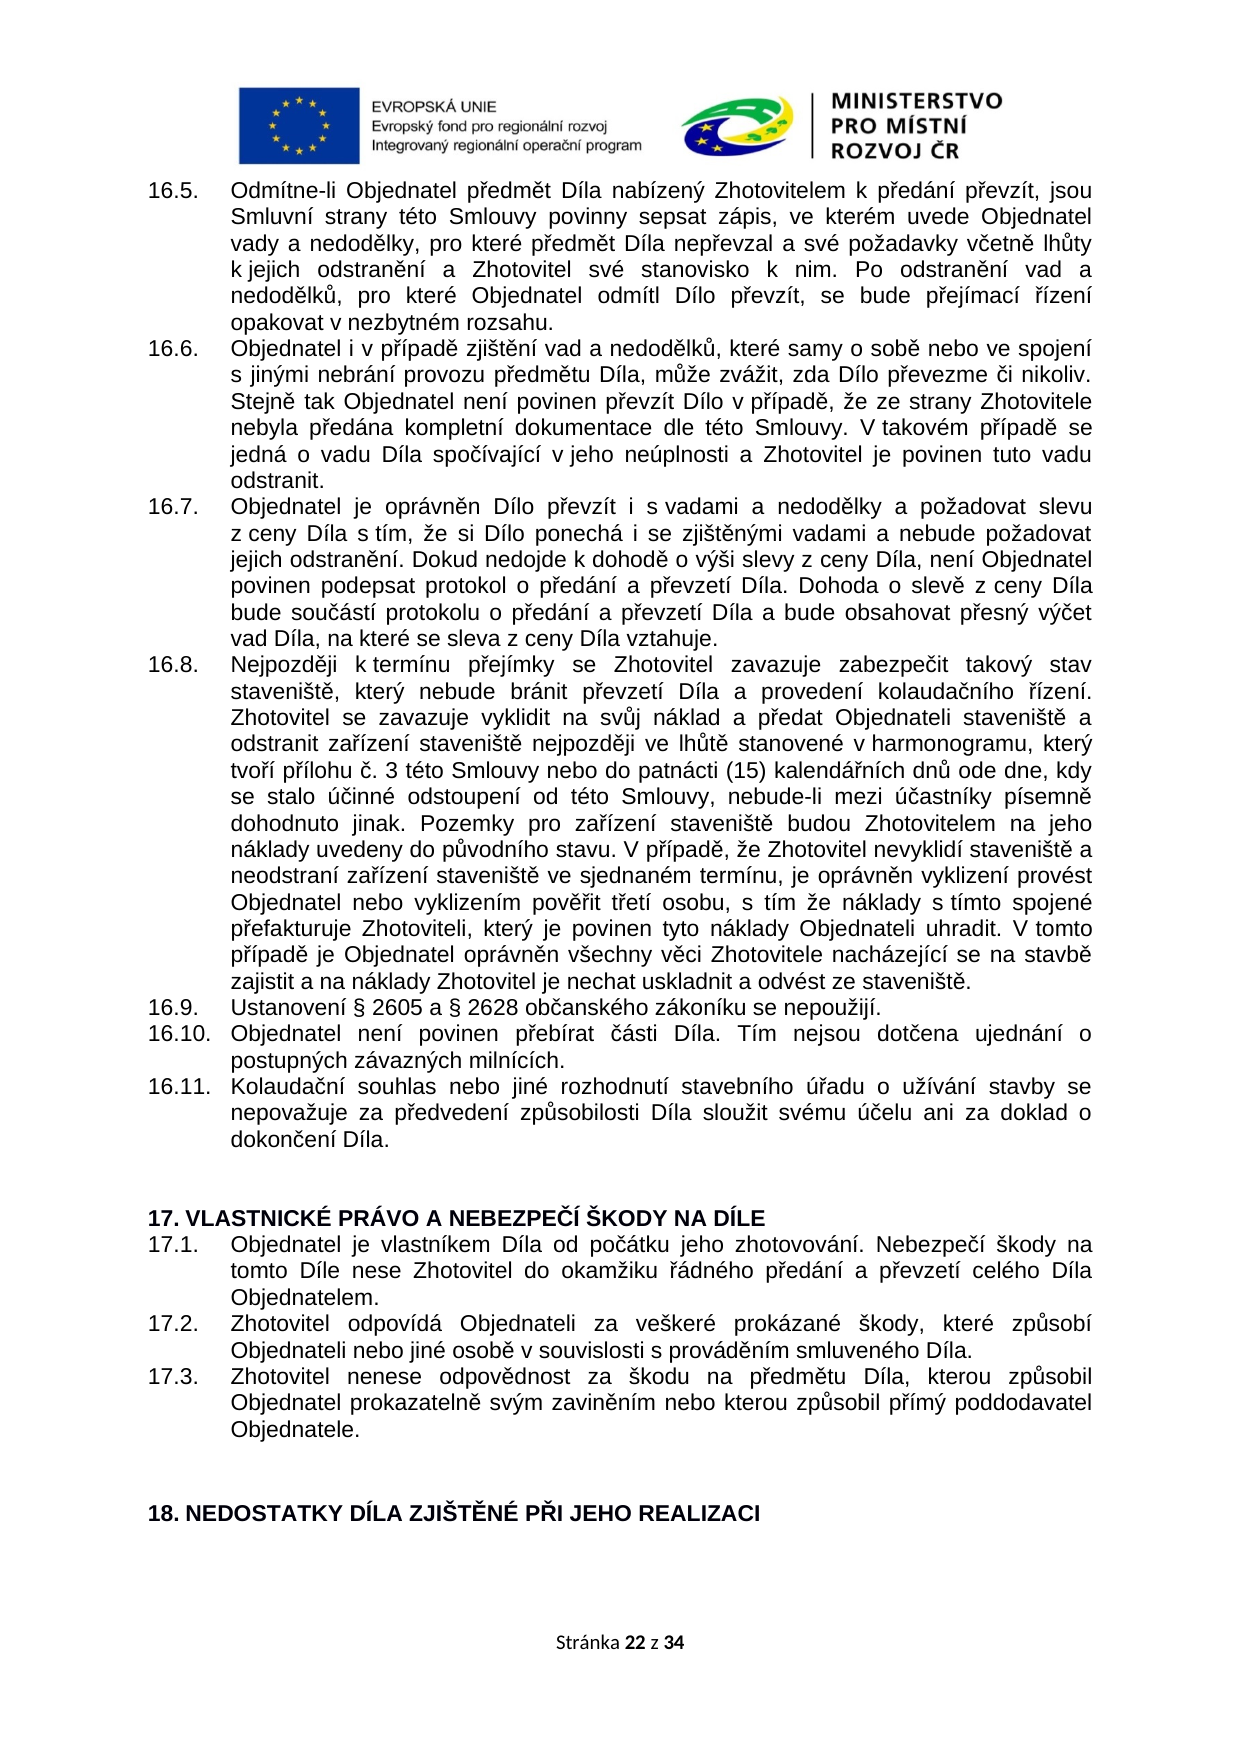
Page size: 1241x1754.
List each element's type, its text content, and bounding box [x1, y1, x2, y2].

subtitle Kolaudační souhlas nebo jiné rozhodnutí stavebního úřadu o užívání stavby se nepovažuje za předvedení způsobilosti Díla sloužit svému účelu ani za doklad o dokončení Díla. [148, 1073, 1093, 1152]
subtitle Objednatel i v případě zjištění vad a nedodělků, které samy o sobě nebo ve spojení s jinými nebrání provozu předmětu Díla, může zvážit, zda Dílo převezme či nikoliv. Stejně tak Objednatel není povinen převzít Dílo v případě, že ze strany Zhotovitele nebyla předána kompletní dokumentace dle této Smlouvy. V takovém případě se jedná o vadu Díla spočívající v jeho neúplnosti a Zhotovitel je povinen tuto vadu odstranit. [148, 335, 1093, 493]
subtitle Zhotovitel nenese odpovědnost za škodu na předmětu Díla, kterou způsobil Objednatel prokazatelně svým zaviněním nebo kterou způsobil přímý poddodavatel Objednatele. [148, 1363, 1093, 1442]
subtitle Objednatel je vlastníkem Díla od počátku jeho zhotovování. Nebezpečí škody na tomto Díle nese Zhotovitel do okamžiku řádného předání a převzetí celého Díla Objednatelem. [148, 1231, 1093, 1310]
subtitle Zhotovitel odpovídá Objednateli za veškeré prokázané škody, které způsobí Objednateli nebo jiné osobě v souvislosti s prováděním smluveného Díla. [148, 1310, 1093, 1363]
list Nedostatky díla zjištěné při jeho realizaci [148, 1495, 1093, 1526]
subtitle Objednatel je oprávněn Dílo převzít i s vadami a nedodělky a požadovat slevu z ceny Díla s tím, že si Dílo ponechá i se zjištěnými vadami a nebude požadovat jejich odstranění. Dokud nedojde k dohodě o výši slevy z ceny Díla, není Objednatel povinen podepsat protokol o předání a převzetí Díla. Dohoda o slevě z ceny Díla bude součástí protokolu o předání a převzetí Díla a bude obsahovat přesný výčet vad Díla, na které se sleva z ceny Díla vztahuje. [148, 493, 1093, 651]
subtitle Ustanovení § 2605 a § 2628 občanského zákoníku se nepoužijí. [148, 994, 1093, 1020]
subtitle Odmítne-li Objednatel předmět Díla nabízený Zhotovitelem k předání převzít, jsou Smluvní strany této Smlouvy povinny sepsat zápis, ve kterém uvede Objednatel vady a nedodělky, pro které předmět Díla nepřevzal a své požadavky včetně lhůty k jejich odstranění a Zhotovitel své stanovisko k nim. Po odstranění vad a nedodělků, pro které Objednatel odmítl Dílo převzít, se bude přejímací řízení opakovat v nezbytném rozsahu. [148, 177, 1093, 335]
picture [212, 73, 1028, 177]
subtitle Nejpozději k termínu přejímky se Zhotovitel zavazuje zabezpečit takový stav staveniště, který nebude bránit převzetí Díla a provedení kolaudačního řízení. Zhotovitel se zavazuje vyklidit na svůj náklad a předat Objednateli staveniště a odstranit zařízení staveniště nejpozději ve lhůtě stanovené v harmonogramu, který tvoří přílohu č. 3 této Smlouvy nebo do patnácti (15) kalendářních dnů ode dne, kdy se stalo účinné odstoupení od této Smlouvy, nebude-li mezi účastníky písemně dohodnuto jinak. Pozemky pro zařízení staveniště budou Zhotovitelem na jeho náklady uvedeny do původního stavu. V případě, že Zhotovitel nevyklidí staveniště a neodstraní zařízení staveniště ve sjednaném termínu, je oprávněn vyklizení provést Objednatel nebo vyklizením pověřit třetí osobu, s tím že náklady s tímto spojené přefakturuje Zhotoviteli, který je povinen tyto náklady Objednateli uhradit. V tomto případě je Objednatel oprávněn všechny věci Zhotovitele nacházející se na stavbě zajistit a na náklady Zhotovitel je nechat uskladnit a odvést ze staveniště. [148, 651, 1093, 994]
subtitle Objednatel není povinen přebírat části Díla. Tím nejsou dotčena ujednání o postupných závazných milnících. [148, 1020, 1093, 1073]
list VLASTNICKÉ PRÁVO A NEBEZPEČÍ ŠKODY NA DÍLE [148, 1205, 1093, 1231]
